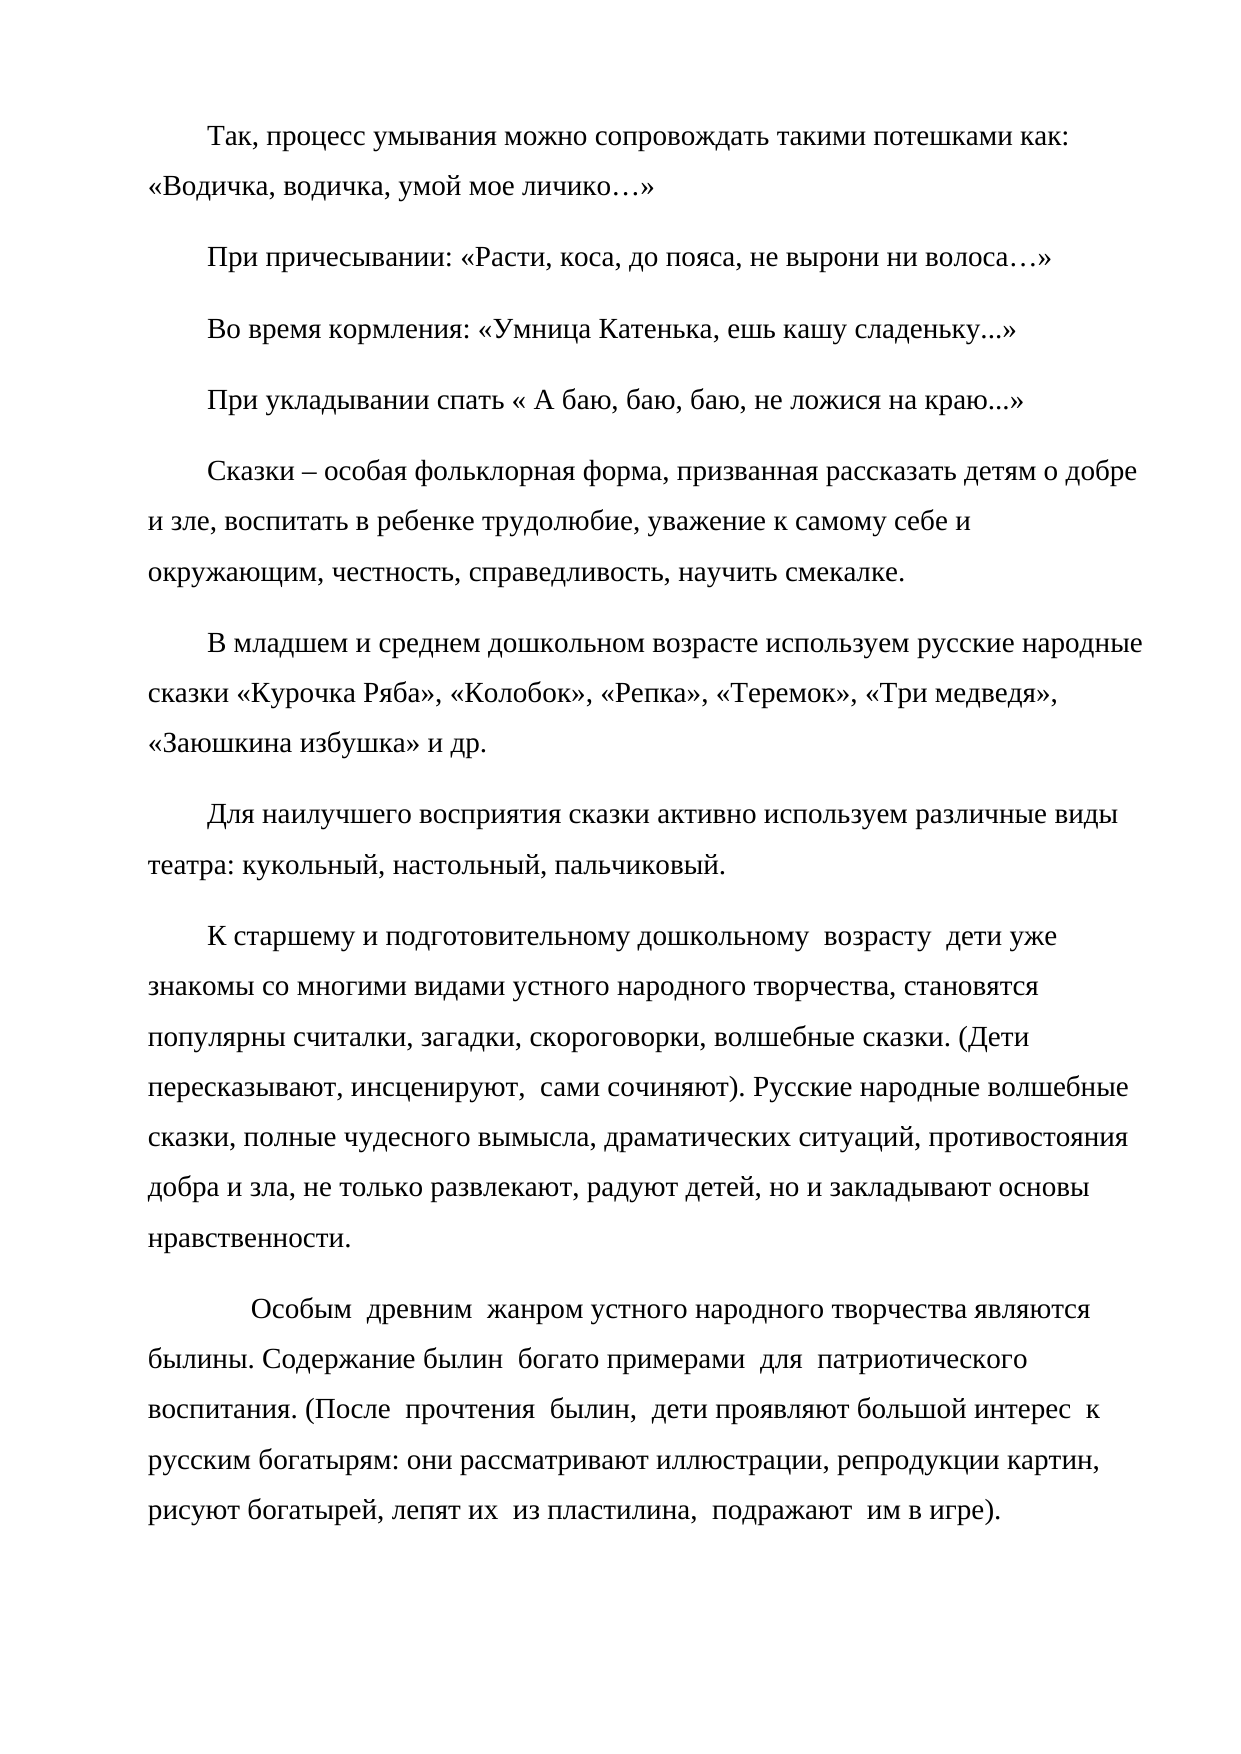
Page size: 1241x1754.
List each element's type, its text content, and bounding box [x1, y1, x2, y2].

text Для наилучшего восприятия сказки активно используем различные виды театра: кукольный, настольный, пальчиковый. [148, 797, 1152, 880]
text Во время кормления: «Умница Катенька, ешь кашу сладеньку...» [148, 311, 1152, 344]
text При укладывании спать « А баю, баю, баю, не ложися на краю...» [148, 382, 1152, 415]
text При причесывании: «Расти, коса, до пояса, не вырони ни волоса…» [148, 239, 1152, 273]
text В младшем и среднем дошкольном возрасте используем русские народные сказки «Курочка Ряба», «Колобок», «Репка», «Теремок», «Три медведя», «Заюшкина избушка» и др. [148, 625, 1152, 759]
text Сказки – особая фольклорная форма, призванная рассказать детям о добре и зле, воспитать в ребенке трудолюбие, уважение к самому себе и окружающим, честность, справедливость, научить смекалке. [148, 453, 1152, 587]
text К старшему и подготовительному дошкольному возрасту дети уже знакомы со многими видами устного народного творчества, становятся популярны считалки, загадки, скороговорки, волшебные сказки. (Дети пересказывают, инсценируют, сами сочиняют). Русские народные волшебные сказки, полные чудесного вымысла, драматических ситуаций, противостояния добра и зла, не только развлекают, радуют детей, но и закладывают основы нравственности. [148, 918, 1152, 1253]
text Так, процесс умывания можно сопровождать такими потешками как: «Водичка, водичка, умой мое личико…» [148, 118, 1152, 202]
text Особым древним жанром устного народного творчества являются былины. Содержание былин богато примерами для патриотического воспитания. (После прочтения былин, дети проявляют большой интерес к русским богатырям: они рассматривают иллюстрации, репродукции картин, рисуют богатырей, лепят их из пластилина, подражают им в игре). [148, 1291, 1152, 1526]
